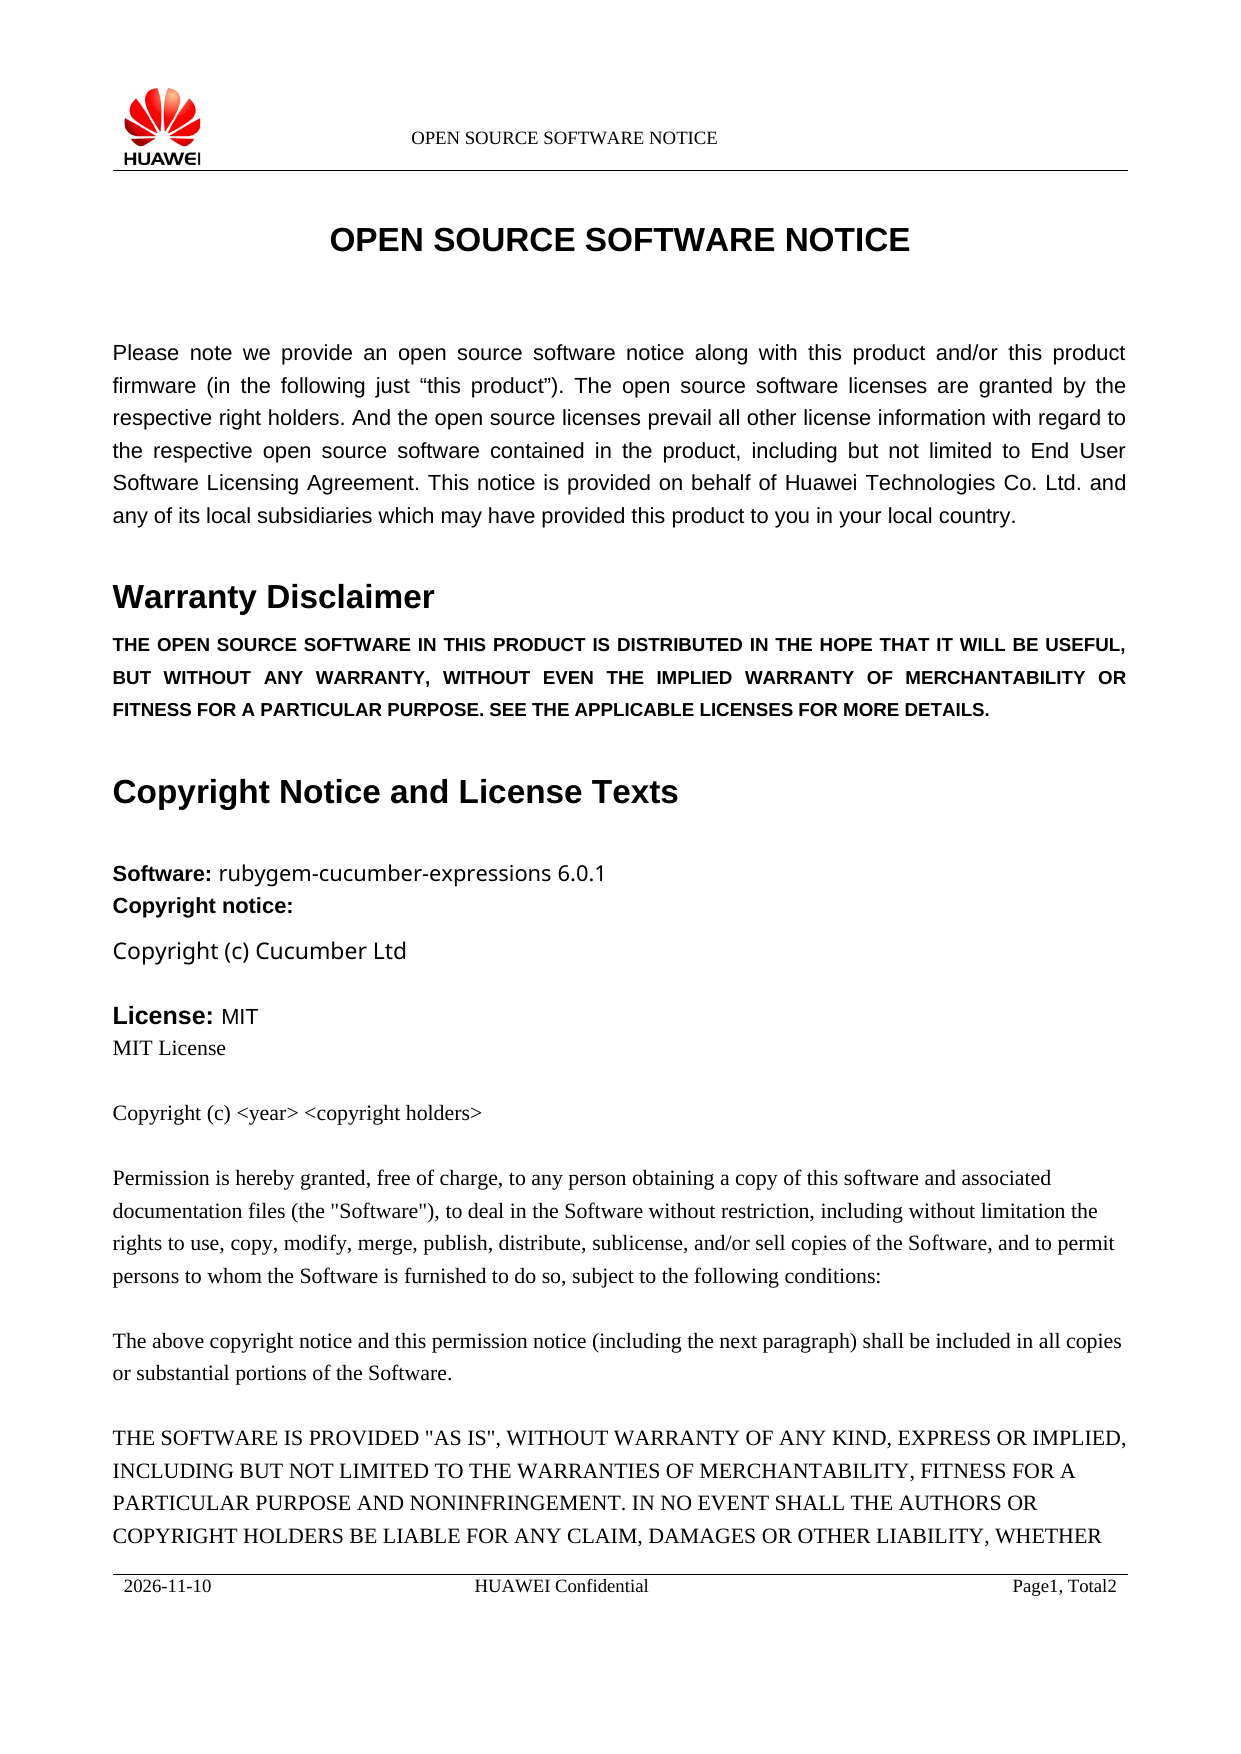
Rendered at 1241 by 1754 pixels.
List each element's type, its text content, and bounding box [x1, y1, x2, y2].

text The open source software in this product is distributed in the hope that it will be useful, but WITHOUT ANY WARRANTY, without even the implied warranty of MERCHANTABILITY or FITNESS FOR A PARTICULAR PURPOSE. See the applicable licenses for more details. [112, 629, 1128, 726]
text Copyright (c) Cucumber Ltd [112, 934, 1128, 999]
picture [124, 88, 201, 165]
text Please note we provide an open source software notice along with this product and/or this product firmware (in the following just “this product”). The open source software licenses are granted by the respective right holders. And the open source licenses prevail all other license information with regard to the respective open source software contained in the product, including but not limited to End User Software Licensing Agreement. This notice is provided on behalf of Huawei Technologies Co. Ltd. and any of its local subsidiaries which may have provided this product to you in your local country. [112, 336, 1128, 531]
text Copyright Notice and License Texts [112, 759, 1128, 824]
text Warranty Disclaimer [112, 564, 1128, 629]
title Software: rubygem-cucumber-expressions 6.0.1 [112, 856, 1128, 889]
text Copyright notice: [112, 889, 1128, 921]
text License: MIT [112, 999, 1128, 1031]
text OPEN SOURCE SOFTWARE NOTICE [112, 206, 1128, 271]
